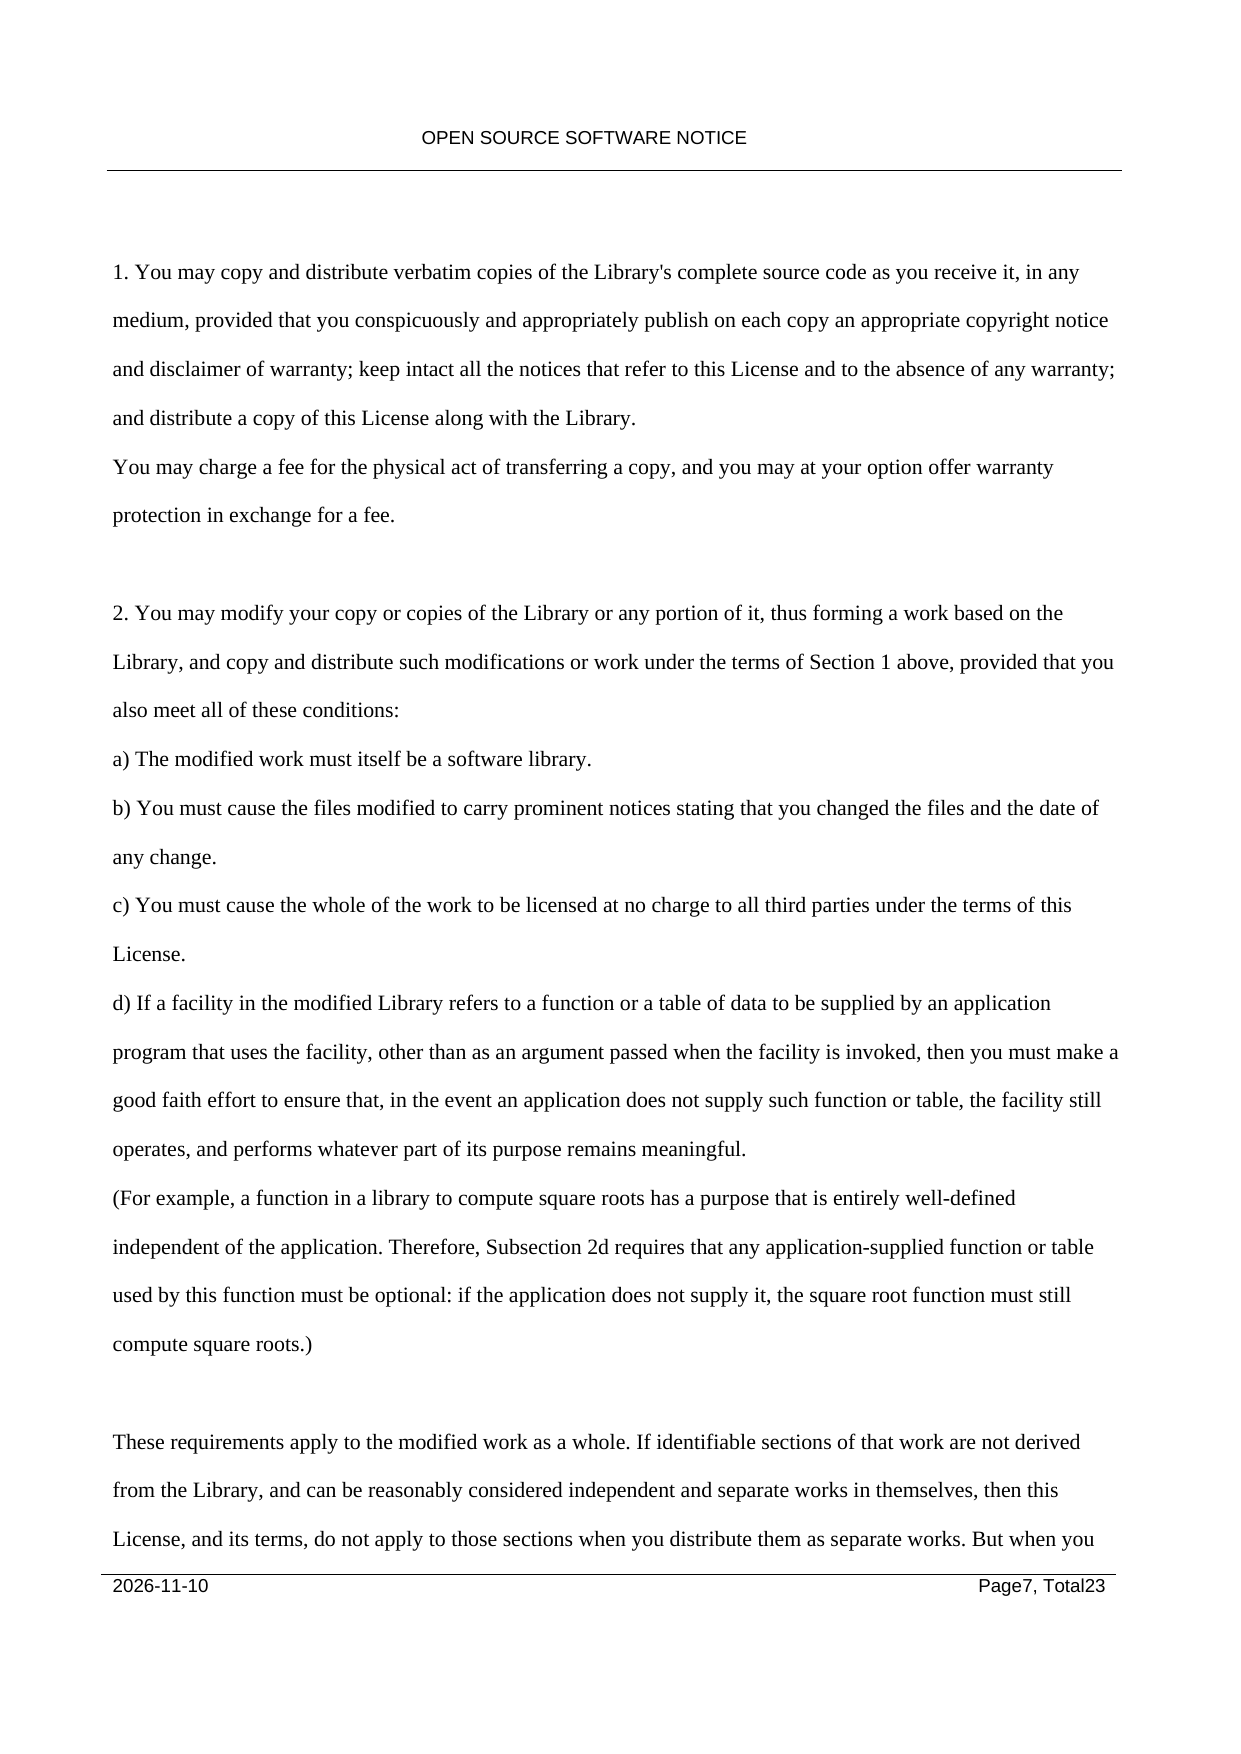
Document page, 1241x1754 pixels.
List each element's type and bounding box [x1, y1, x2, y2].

text [112, 206, 1128, 1555]
